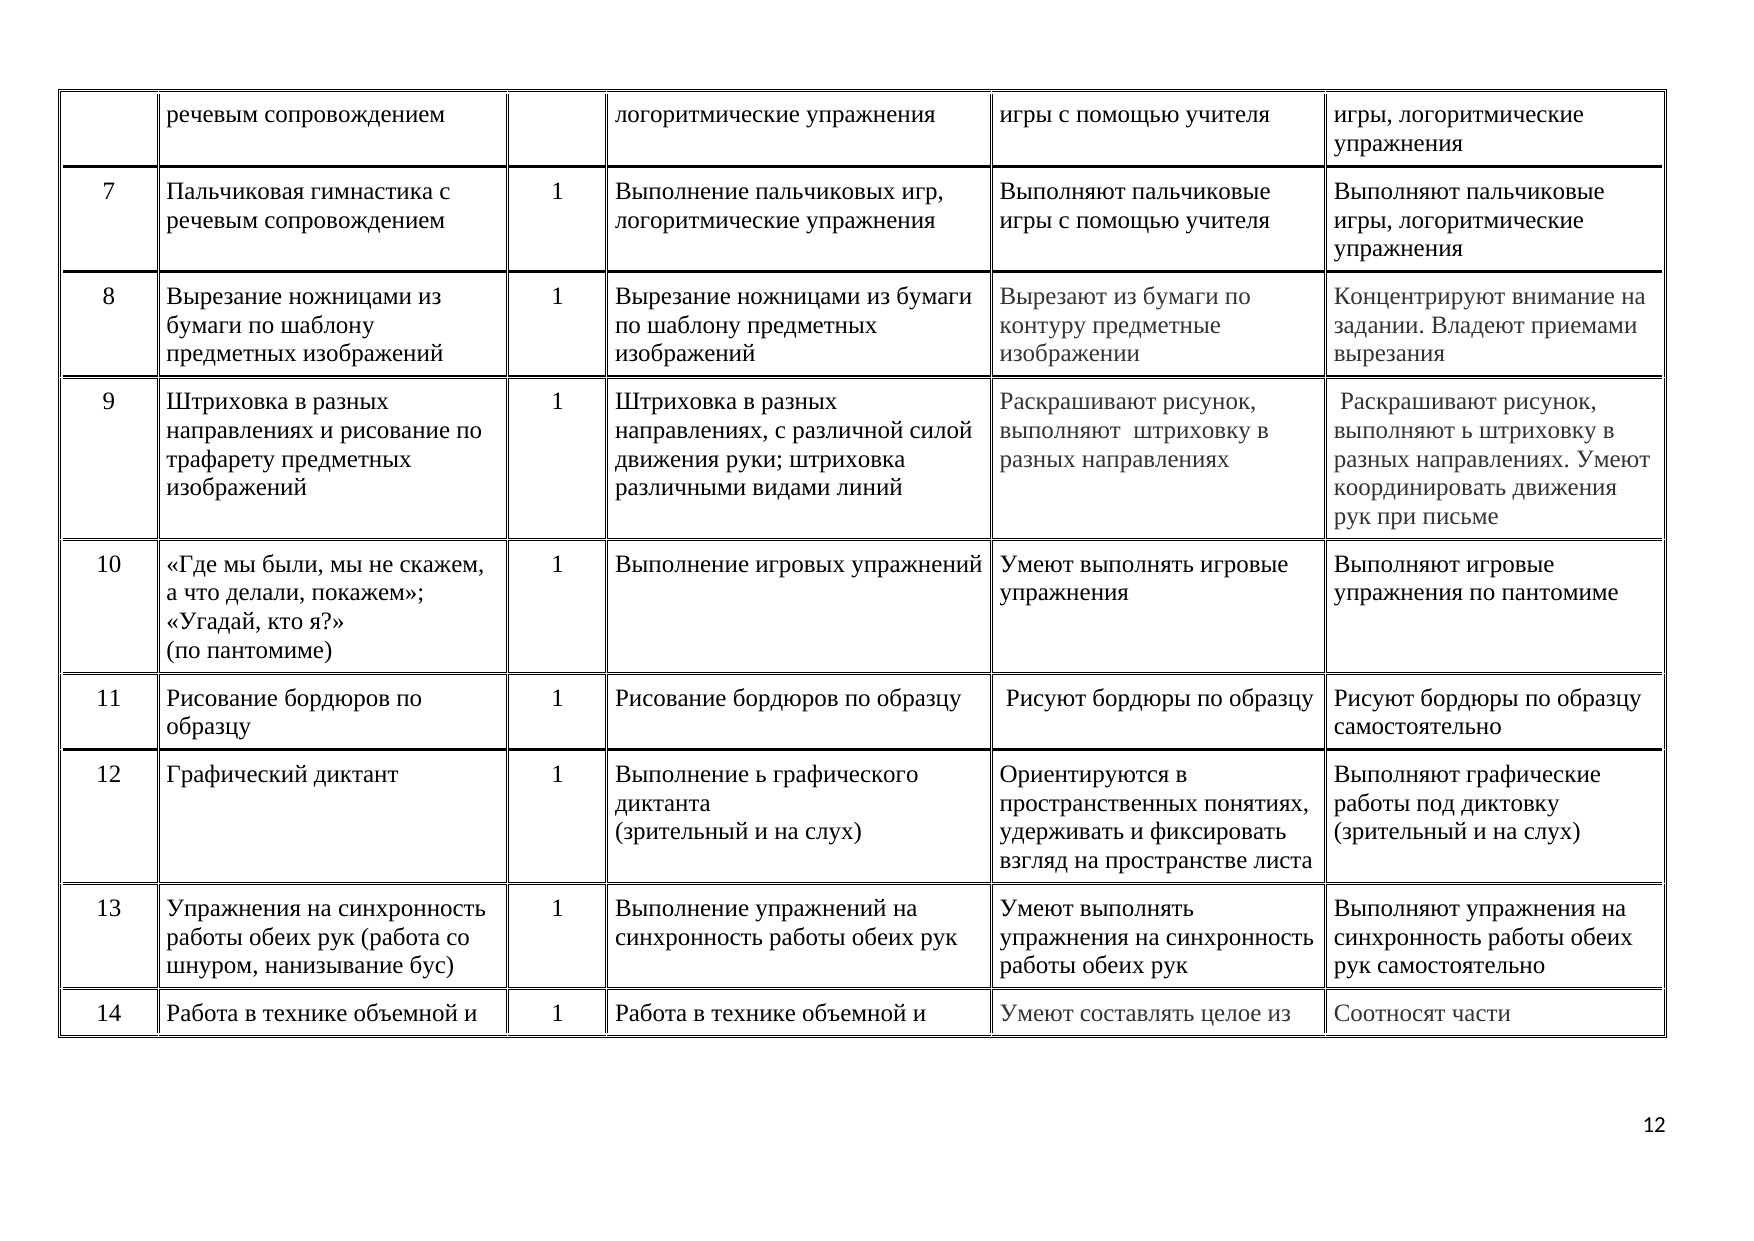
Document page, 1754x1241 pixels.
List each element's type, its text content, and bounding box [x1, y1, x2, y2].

table_cell Раскрашивают рисунок, выполняют штриховку в разных направлениях [993, 379, 1324, 538]
table_cell Концентрируют внимание на задании. Владеют приемами вырезания [1327, 270, 1664, 375]
table_cell 7 [61, 165, 157, 270]
table_cell Выполнение пальчиковых игр, логоритмические упражнения [608, 168, 990, 270]
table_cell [1326, 987, 1665, 1034]
table_cell Пальчиковая гимнастика с речевым сопровождением [160, 168, 506, 270]
table_cell Вырезают из бумаги по контуру предметные изображении [993, 273, 1324, 375]
table_cell 13 [59, 882, 158, 987]
table_cell Рисуют бордюры по образцу самостоятельно [1326, 672, 1665, 748]
table_cell Раскрашивают рисунок, выполняют ь штриховку в разных направлениях. Умеют координировать движения рук при письме [1327, 375, 1664, 538]
table_cell Выполняют игровые упражнения по пантомиме [1326, 538, 1665, 672]
table_cell Рисуют бордюры по образцу [993, 675, 1324, 748]
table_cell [159, 990, 507, 1034]
table_cell Рисование бордюров по образцу [160, 675, 506, 748]
table_cell Выполнение ь графического диктанта (зрительный и на слух) [608, 751, 990, 882]
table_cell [607, 92, 992, 165]
table_cell «Где мы были, мы не скажем, а что делали, покажем»; «Угадай, кто я?» (по пантомиме) [160, 541, 506, 672]
table_cell 12 [59, 748, 157, 882]
table_cell Выполняют упражнения на синхронность работы обеих рук самостоятельно [1326, 882, 1665, 987]
table_cell Штриховка в разных направлениях, с различной силой движения руки; штриховка различными видами линий [608, 379, 990, 538]
table_cell 10 [59, 538, 158, 672]
table_cell 11 [59, 672, 158, 748]
table_cell Графический диктант [160, 751, 506, 882]
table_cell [159, 92, 507, 165]
table_cell 9 [61, 375, 157, 538]
table_cell 6 [61, 92, 158, 165]
table_cell Выполняют пальчиковые игры, логоритмические упражнения [1327, 165, 1664, 270]
table_cell 1 [509, 885, 605, 987]
table_cell 1 [509, 541, 605, 672]
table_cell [1326, 92, 1664, 165]
table_cell Умеют выполнять игровые упражнения [993, 541, 1324, 672]
table_cell Вырезание ножницами из бумаги по шаблону предметных изображений [160, 273, 506, 375]
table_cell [607, 990, 992, 1034]
table_cell 1 [509, 379, 605, 538]
table_cell Вырезание ножницами из бумаги по шаблону предметных изображений [608, 273, 990, 375]
table_cell 1 [508, 92, 607, 165]
table_cell Выполнение упражнений на синхронность работы обеих рук [608, 885, 990, 987]
table_cell 14 [59, 987, 158, 1034]
table_cell Упражнения на синхронность работы обеих рук (работа со шнуром, нанизывание бус) [160, 885, 506, 987]
table_cell Штриховка в разных направлениях и рисование по трафарету предметных изображений [160, 379, 506, 538]
table_cell 1 [509, 168, 605, 270]
table_cell 1 [508, 990, 607, 1034]
table_cell 1 [509, 273, 605, 375]
table_cell Выполняют графические работы под диктовку (зрительный и на слух) [1327, 748, 1665, 882]
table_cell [992, 990, 1326, 1034]
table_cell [992, 92, 1326, 165]
table_cell Ориентируются в пространственных понятиях, удерживать и фиксировать взгляд на пространстве листа [993, 751, 1324, 882]
table_cell Выполнение игровых упражнений [608, 541, 990, 672]
table_cell 1 [509, 751, 605, 882]
table_cell Выполняют пальчиковые игры с помощью учителя [993, 168, 1324, 270]
table_cell 1 [509, 675, 605, 748]
table_cell 8 [61, 270, 157, 375]
table_cell Умеют выполнять упражнения на синхронность работы обеих рук [993, 885, 1324, 987]
table_cell Рисование бордюров по образцу [608, 675, 990, 748]
